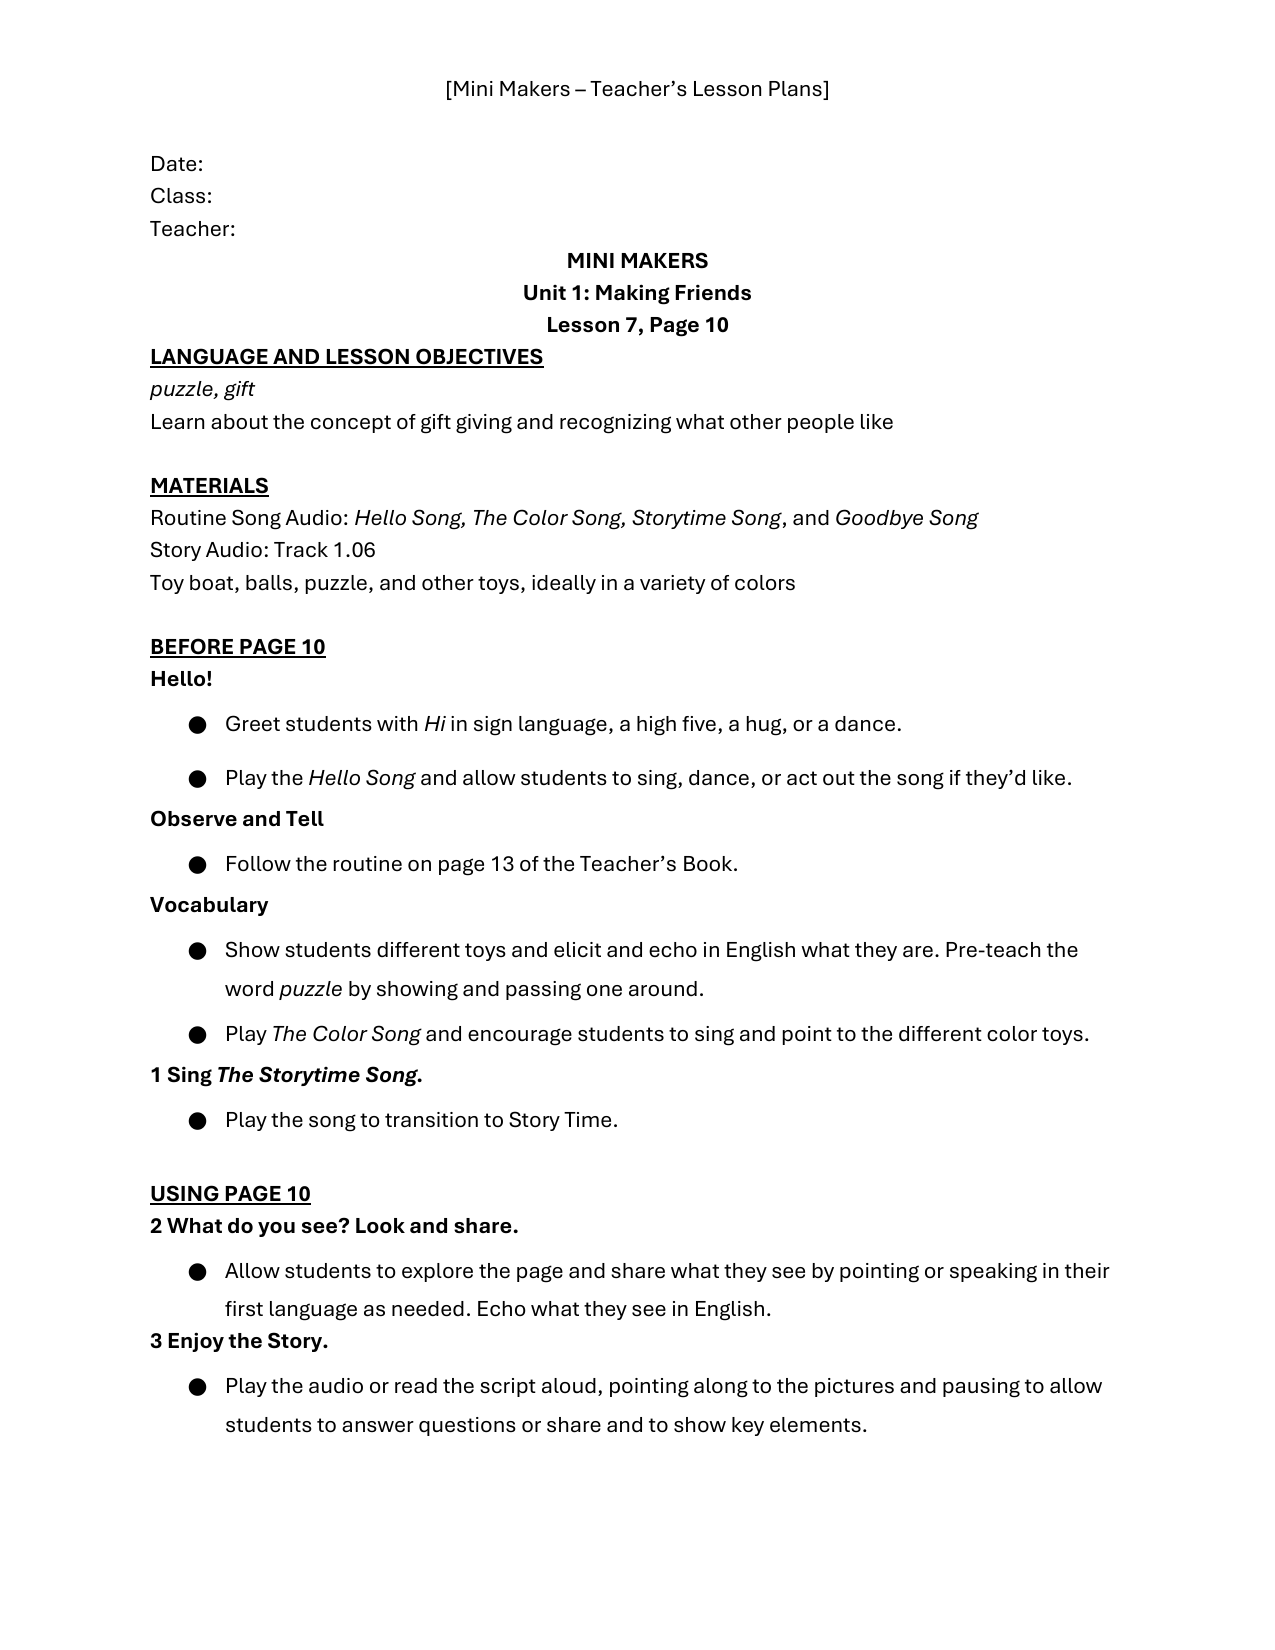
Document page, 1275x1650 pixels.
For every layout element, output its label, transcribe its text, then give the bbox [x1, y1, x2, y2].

text 2 What do you see? Look and share. [150, 1212, 1125, 1240]
text USING PAGE 10 [150, 1180, 1125, 1208]
list Play the Hello Song and allow students to sing, dance, or act out the song if they’d like. [187, 751, 1125, 798]
text 3 Enjoy the Story. [150, 1327, 1125, 1355]
list Show students different toys and elicit and echo in English what they are. Pre-teach the word puzzle by showing and passing one around. [187, 923, 1125, 1003]
text Toy boat, balls, puzzle, and other toys, ideally in a variety of colors [150, 568, 1125, 596]
text MINI MAKERS [150, 247, 1125, 274]
text MATERIALS [150, 472, 1125, 500]
list Greet students with Hi in sign language, a high five, a hug, or a dance. [187, 697, 1125, 744]
text Story Audio: Track 1.06 [150, 536, 1125, 564]
text Lesson 7, Page 10 [150, 311, 1125, 339]
text BEFORE PAGE 10 [150, 633, 1125, 661]
text Date: [150, 150, 1125, 178]
list Play The Color Song and encourage students to sing and point to the different color toys. [187, 1007, 1125, 1054]
text Hello! [150, 665, 1125, 693]
text 1 Sing The Storytime Song. [150, 1061, 1125, 1089]
text LANGUAGE AND LESSON OBJECTIVES [150, 343, 1125, 371]
list Play the song to transition to Story Time. [187, 1093, 1125, 1141]
list Play the audio or read the script aloud, pointing along to the pictures and pausing to allow students to answer questions or share and to show key elements. [187, 1359, 1125, 1439]
text Class: [150, 182, 1125, 210]
list Allow students to explore the page and share what they see by pointing or speaking in their first language as needed. Echo what they see in English. [187, 1244, 1125, 1323]
text Unit 1: Making Friends [150, 279, 1125, 307]
text puzzle, gift [150, 375, 1125, 403]
text Vocabulary [150, 891, 1125, 919]
text Observe and Tell [150, 805, 1125, 833]
text Routine Song Audio: Hello Song, The Color Song, Storytime Song, and Goodbye Song [150, 504, 1125, 532]
text Teacher: [150, 214, 1125, 242]
list Follow the routine on page 13 of the Teacher’s Book. [187, 837, 1125, 884]
text Learn about the concept of gift giving and recognizing what other people like [150, 407, 1125, 436]
